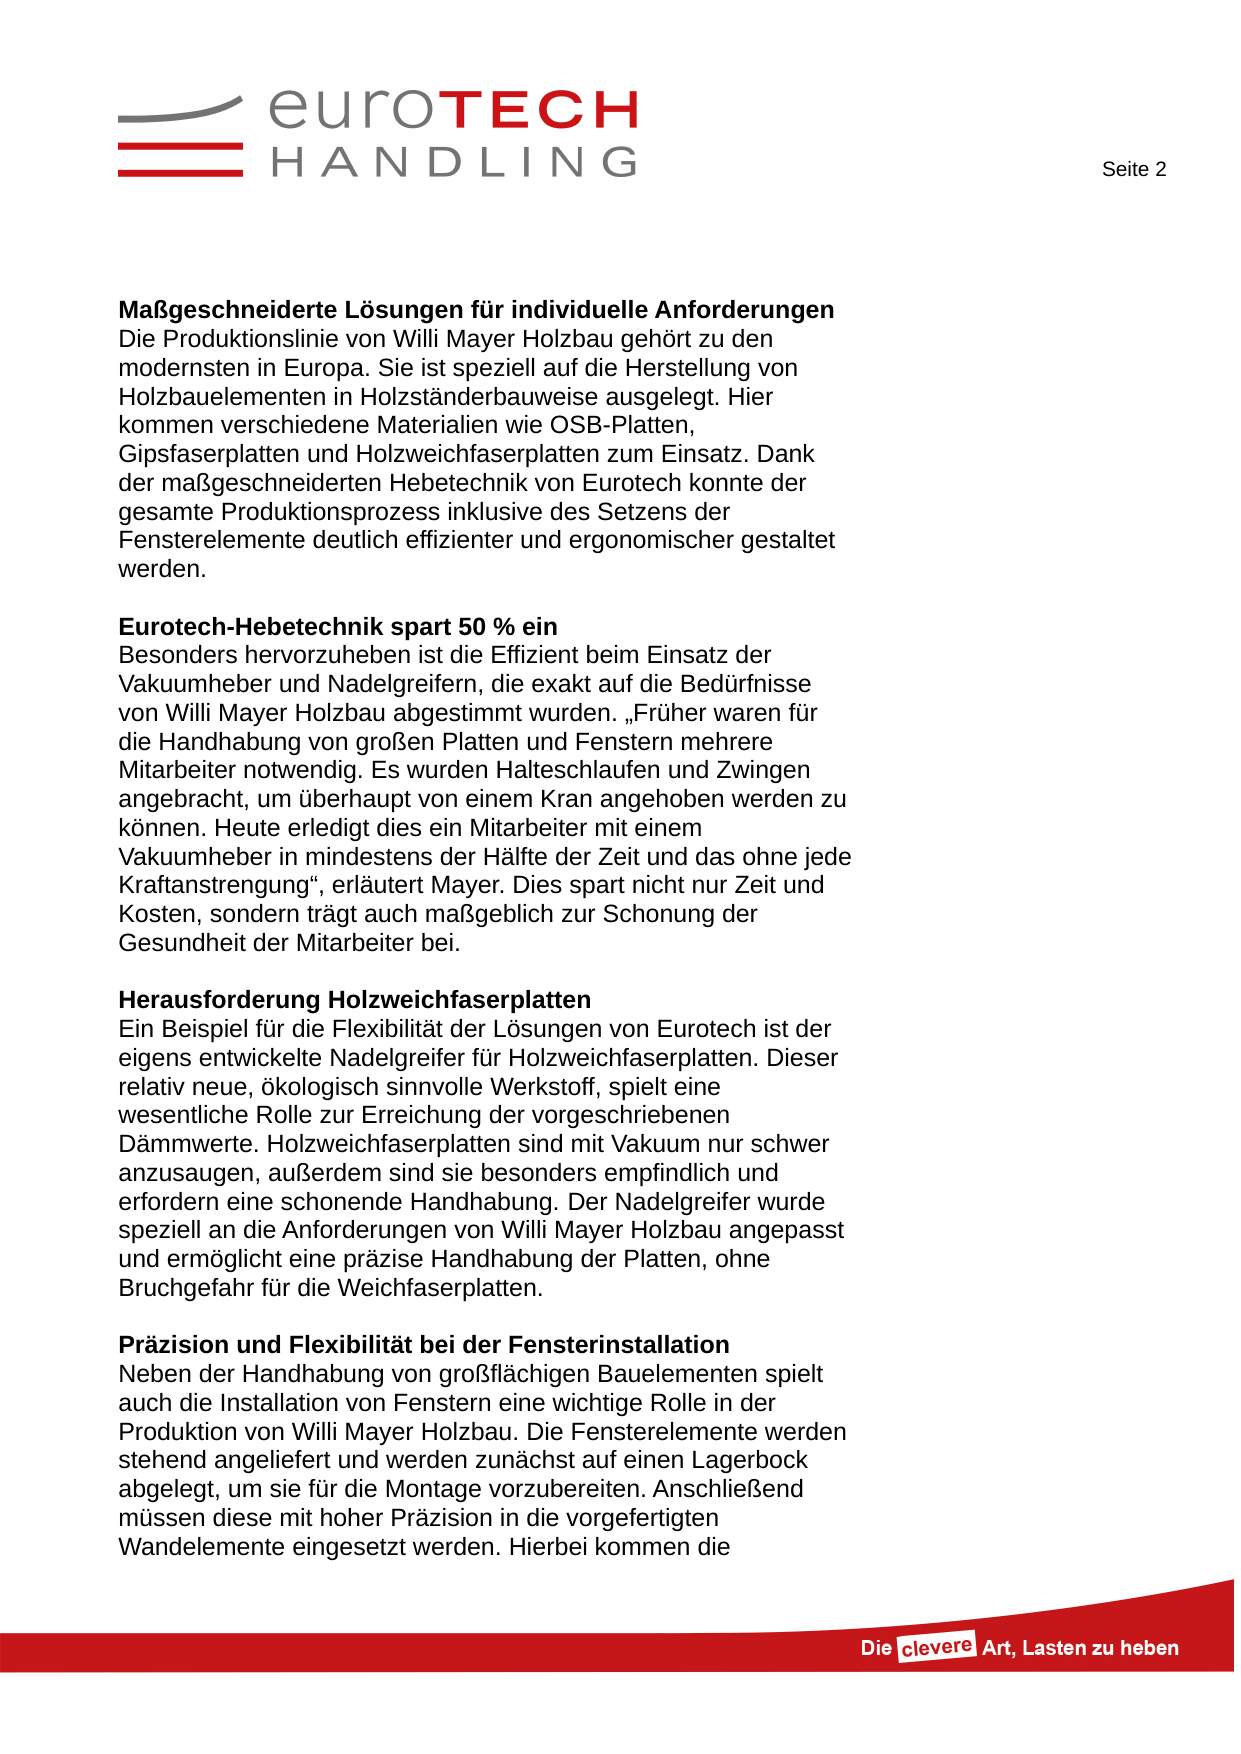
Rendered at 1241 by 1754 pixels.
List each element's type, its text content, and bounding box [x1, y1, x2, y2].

text Die Produktionslinie von Willi Mayer Holzbau gehört zu den modernsten in Europa. Sie ist speziell auf die Herstellung von Holzbauelementen in Holzständerbauweise ausgelegt. Hier kommen verschiedene Materialien wie OSB-Platten, Gipsfaserplatten und Holzweichfaserplatten zum Einsatz. Dank der maßgeschneiderten Hebetechnik von Eurotech konnte der gesamte Produktionsprozess inklusive des Setzens der Fensterelemente deutlich effizienter und ergonomischer gestaltet werden. [118, 324, 856, 583]
text Herausforderung Holzweichfaserplatten [118, 985, 856, 1014]
text Maßgeschneiderte Lösungen für individuelle Anforderungen [118, 295, 856, 324]
text Eurotech-Hebetechnik spart 50 % ein [118, 612, 856, 640]
picture [0, 1575, 1235, 1694]
text Präzision und Flexibilität bei der Fensterinstallation [118, 1330, 856, 1359]
picture [118, 90, 637, 177]
text Besonders hervorzuheben ist die Effizient beim Einsatz der Vakuumheber und Nadelgreifern, die exakt auf die Bedürfnisse von Willi Mayer Holzbau abgestimmt wurden. „Früher waren für die Handhabung von großen Platten und Fenstern mehrere Mitarbeiter notwendig. Es wurden Halteschlaufen und Zwingen angebracht, um überhaupt von einem Kran angehoben werden zu können. Heute erledigt dies ein Mitarbeiter mit einem Vakuumheber in mindestens der Hälfte der Zeit und das ohne jede Kraftanstrengung“, erläutert Mayer. Dies spart nicht nur Zeit und Kosten, sondern trägt auch maßgeblich zur Schonung der Gesundheit der Mitarbeiter bei. [118, 640, 856, 957]
text Ein Beispiel für die Flexibilität der Lösungen von Eurotech ist der eigens entwickelte Nadelgreifer für Holzweichfaserplatten. Dieser relativ neue, ökologisch sinnvolle Werkstoff, spielt eine wesentliche Rolle zur Erreichung der vorgeschriebenen Dämmwerte. Holzweichfaserplatten sind mit Vakuum nur schwer anzusaugen, außerdem sind sie besonders empfindlich und erfordern eine schonende Handhabung. Der Nadelgreifer wurde speziell an die Anforderungen von Willi Mayer Holzbau angepasst und ermöglicht eine präzise Handhabung der Platten, ohne Bruchgefahr für die Weichfaserplatten. [118, 1014, 856, 1302]
